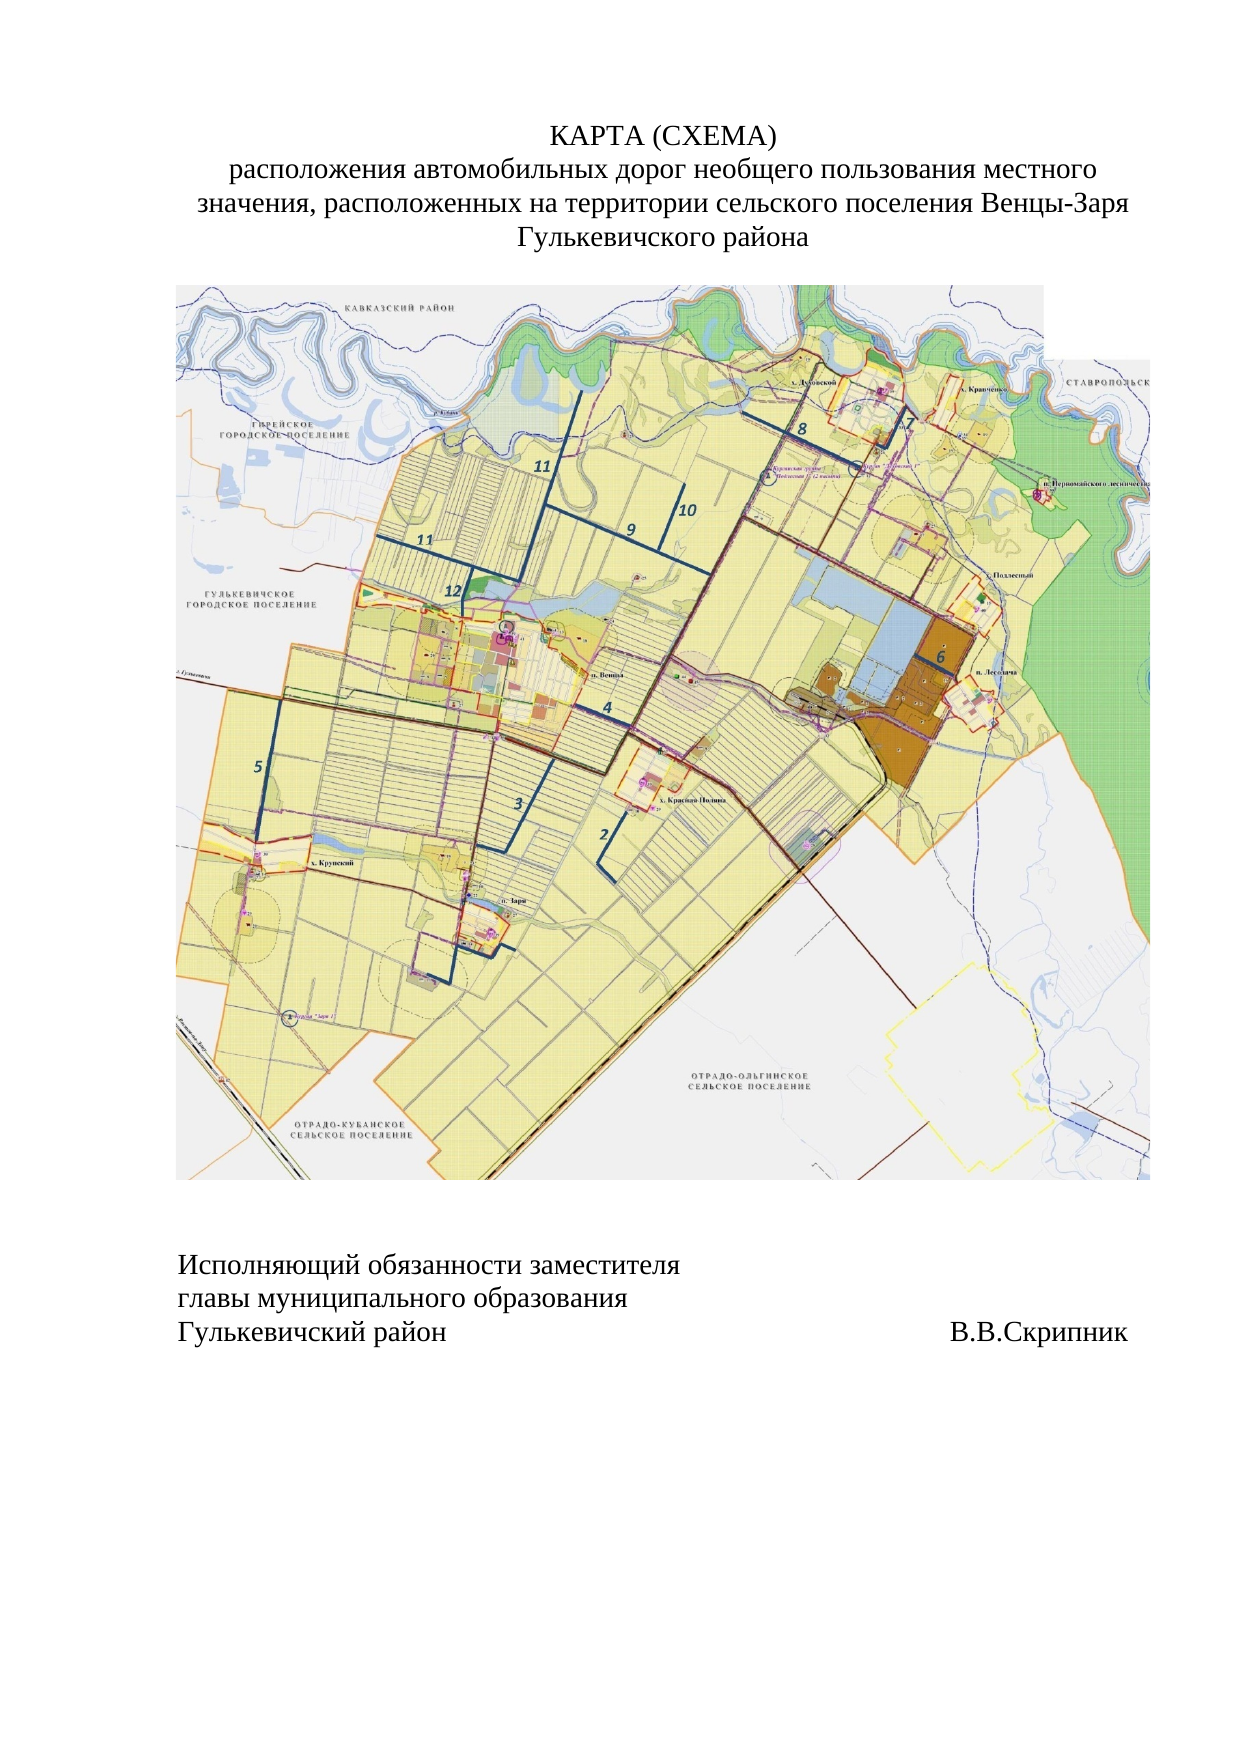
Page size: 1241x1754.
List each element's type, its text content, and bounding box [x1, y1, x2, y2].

text Гулькевичский район В.В.Скрипник [177, 1314, 1152, 1348]
picture [175, 285, 1151, 1180]
text главы муниципального образования [177, 1281, 1152, 1314]
text Исполняющий обязанности заместителя [177, 1247, 1152, 1281]
text КАРТА (СХЕМА) [174, 118, 1152, 152]
text расположения автомобильных дорог необщего пользования местного значения, расположенных на территории сельского поселения Венцы-Заря Гулькевичского района [174, 152, 1152, 252]
